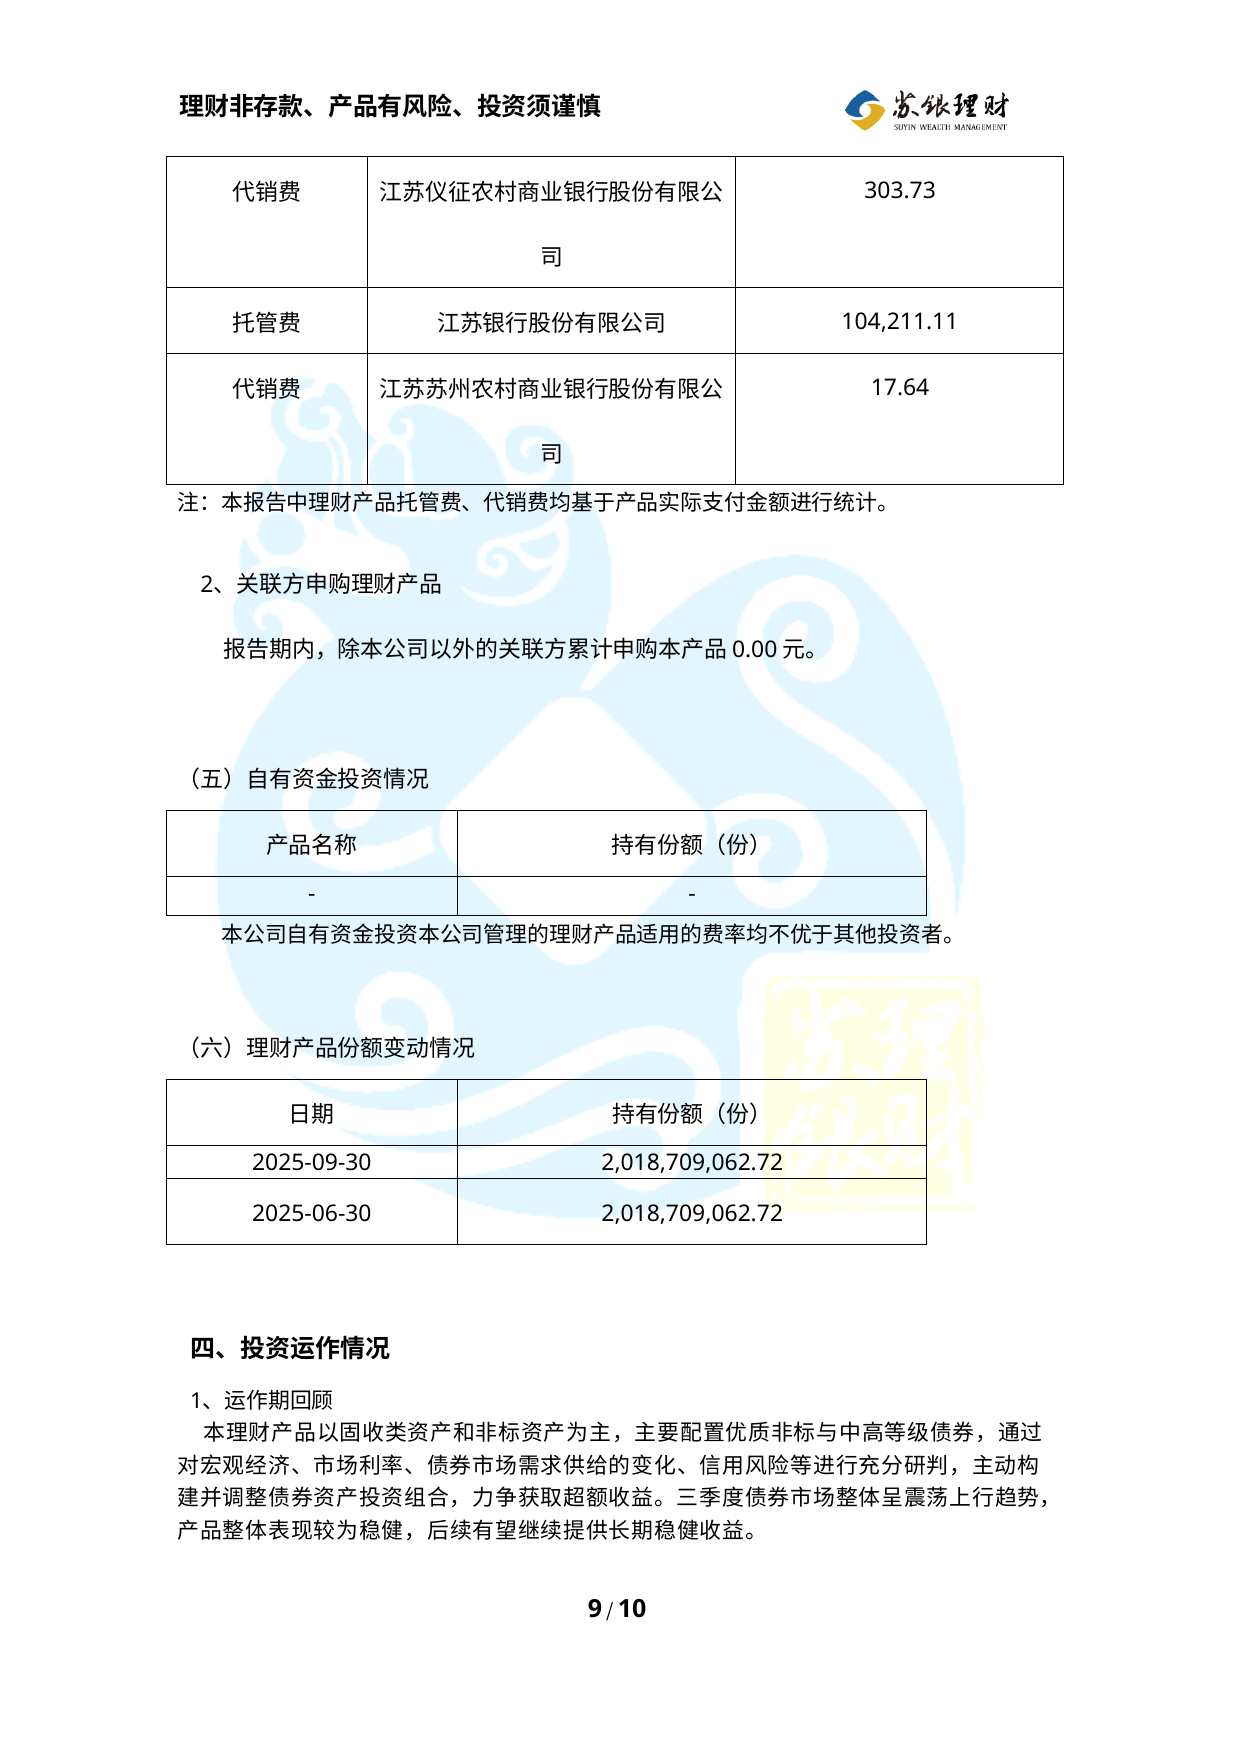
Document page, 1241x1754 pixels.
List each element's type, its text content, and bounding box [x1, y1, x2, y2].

table_cell 2,018,709,062.72 [458, 1179, 926, 1244]
text 报告期内，除本公司以外的关联方累计申购本产品0.00元。 [177, 615, 1053, 680]
table_cell 104,211.11 [736, 288, 1063, 353]
text 本公司自有资金投资本公司管理的理财产品适用的费率均不优于其他投资者。 [177, 916, 1053, 949]
table_cell 托管费 [167, 288, 367, 353]
table_cell 代销费 [167, 157, 367, 287]
table_header 持有份额（份） [458, 811, 926, 876]
table_cell 江苏仪征农村商业银行股份有限公司 [368, 157, 735, 287]
text 本理财产品以固收类资产和非标资产为主，主要配置优质非标与中高等级债券，通过对宏观经济、市场利率、债券市场需求供给的变化、信用风险等进行充分研判，主动构建并调整债券资产投资组合，力争获取超额收益。三季度债券市场整体呈震荡上行趋势，产品整体表现较为稳健，后续有望继续提供长期稳健收益。 [177, 1415, 1053, 1545]
text （五）自有资金投资情况 [177, 745, 1053, 810]
table_cell 代销费 [167, 354, 367, 484]
subtitle 四、投资运作情况 [190, 1314, 1053, 1379]
text 2、关联方申购理财产品 [177, 550, 1053, 615]
table_header 产品名称 [167, 811, 457, 876]
table_cell 江苏苏州农村商业银行股份有限公司 [368, 354, 735, 484]
table_cell 2,018,709,062.72 [458, 1146, 926, 1178]
table_cell 2025-06-30 [167, 1179, 457, 1244]
text （六）理财产品份额变动情况 [177, 1014, 1053, 1079]
text 注：本报告中理财产品托管费、代销费均基于产品实际支付金额进行统计。 [177, 485, 1053, 517]
table_header 持有份额（份） [458, 1080, 926, 1145]
table_cell - [458, 877, 926, 915]
table_cell 江苏银行股份有限公司 [368, 288, 735, 353]
table_cell - [167, 877, 457, 915]
subtitle 1、运作期回顾 [190, 1382, 1053, 1415]
picture [820, 72, 1039, 143]
table_header 日期 [167, 1080, 457, 1145]
table_cell 303.73 [736, 157, 1063, 287]
table_cell 17.64 [736, 354, 1063, 484]
table_cell 2025-09-30 [167, 1146, 457, 1178]
